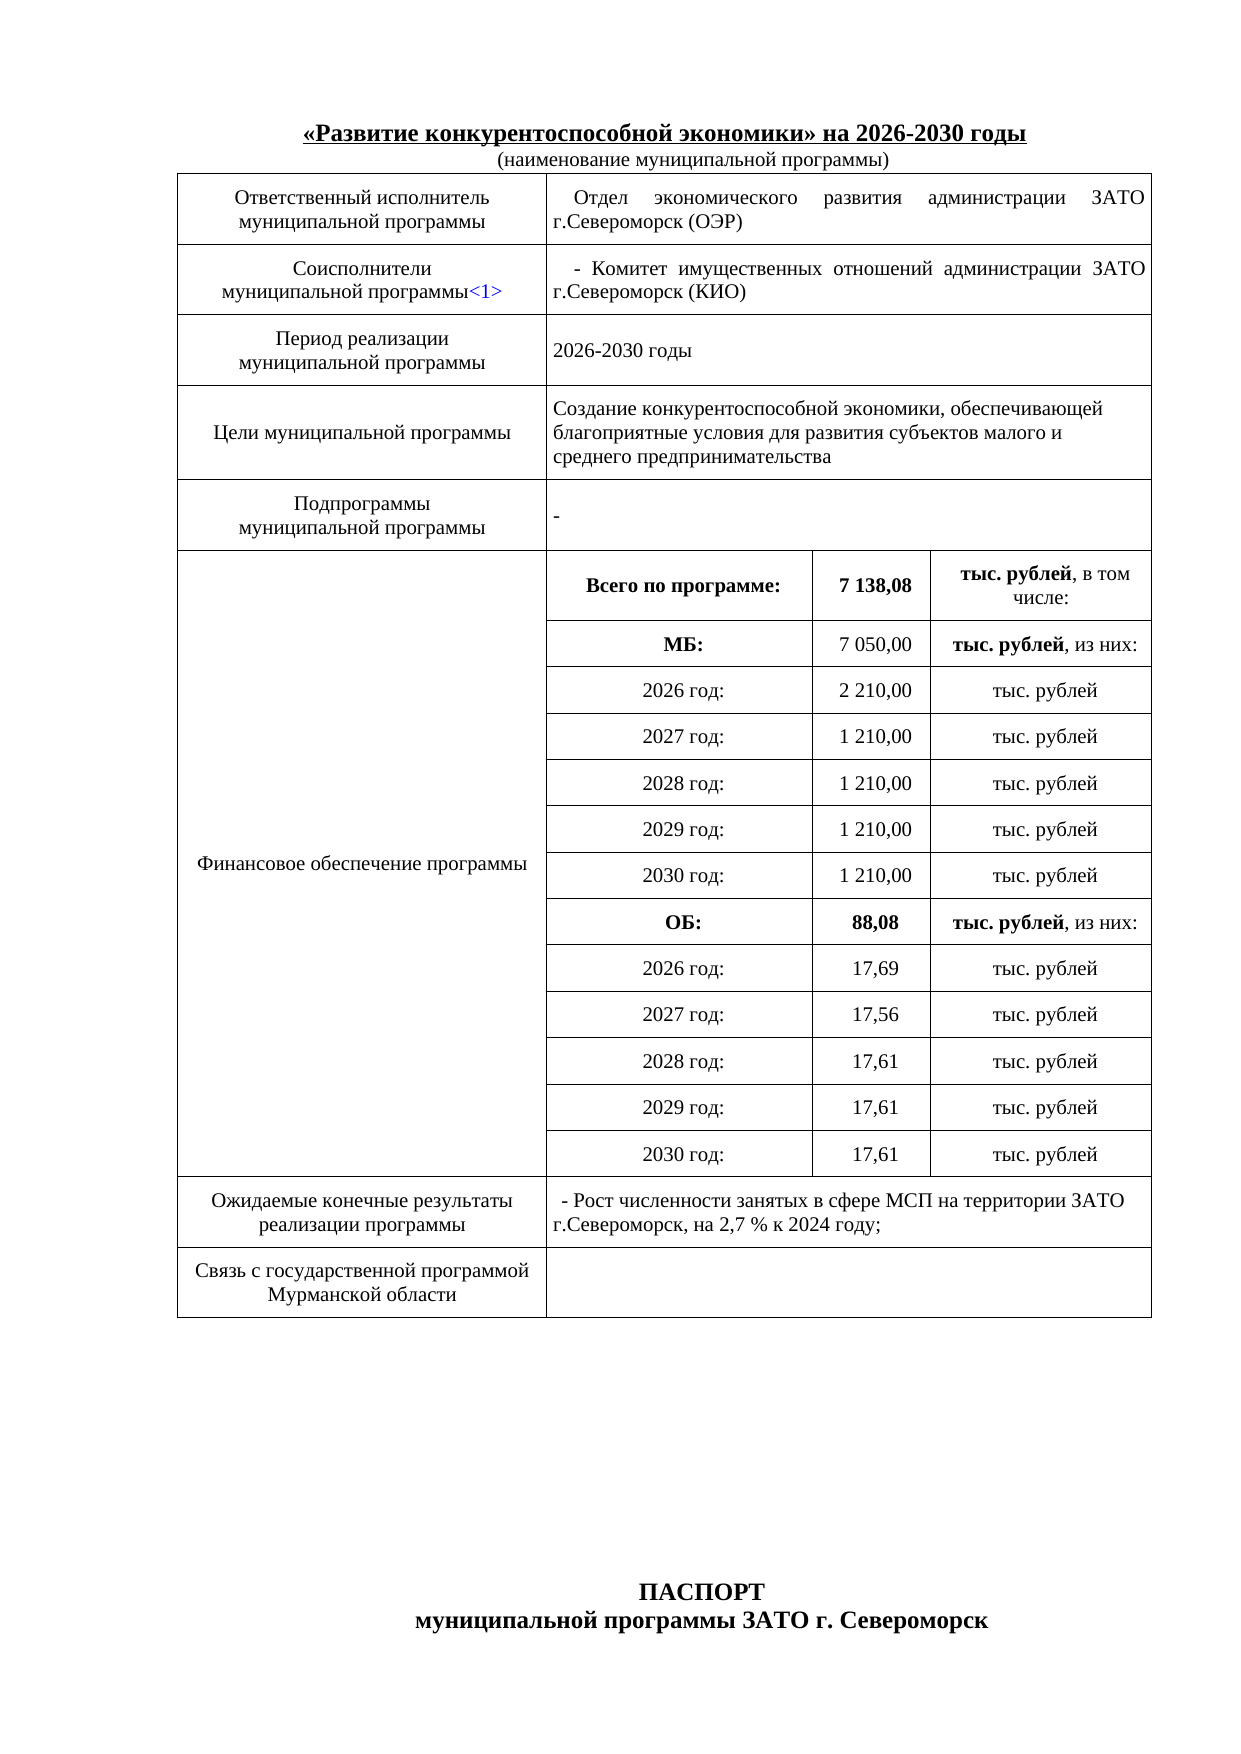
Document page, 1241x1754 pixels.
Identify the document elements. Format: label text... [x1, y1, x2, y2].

text муниципальной программы ЗАТО г. Североморск [177, 1606, 1152, 1634]
table_cell тыс. рублей, в том числе: [931, 551, 1151, 620]
table_cell [547, 1248, 1151, 1317]
table_cell 17,56 [813, 992, 930, 1037]
table_cell 17,61 [813, 1085, 930, 1130]
table_cell 17,61 [813, 1131, 930, 1176]
table_cell тыс. рублей [931, 760, 1151, 805]
text (наименование муниципальной программы) [177, 147, 1152, 171]
table_cell 1 210,00 [813, 714, 930, 759]
table_cell 2027 год: [547, 714, 812, 759]
table_cell 17,69 [813, 945, 930, 991]
table_cell тыс. рублей [931, 1038, 1151, 1083]
table_cell 1 210,00 [813, 853, 930, 898]
table_cell 88,08 [813, 899, 930, 944]
table_cell 2027 год: [547, 992, 812, 1037]
table_cell тыс. рублей, из них: [931, 899, 1151, 944]
table_cell 2030 год: [547, 1131, 812, 1176]
text ПАСПОРТ [177, 1577, 1152, 1606]
table_cell тыс. рублей [931, 667, 1151, 713]
table_cell 7 138,08 [813, 551, 930, 620]
table_cell тыс. рублей [931, 806, 1151, 852]
table_cell МБ: [547, 621, 812, 666]
table_cell 2026-2030 годы [547, 315, 1151, 384]
table_cell Всего по программе: [547, 551, 812, 620]
table_cell тыс. рублей [931, 714, 1151, 759]
table_cell Связь с государственной программой Мурманской области [178, 1248, 546, 1317]
table_cell тыс. рублей [931, 945, 1151, 991]
table_cell тыс. рублей, из них: [931, 621, 1151, 666]
table_cell - Комитет имущественных отношений администрации ЗАТО г.Североморск (КИО) [547, 245, 1151, 314]
table_cell Период реализации муниципальной программы [178, 315, 546, 384]
table_cell тыс. рублей [931, 1085, 1151, 1130]
table_cell 2029 год: [547, 1085, 812, 1130]
table_cell Финансовое обеспечение программы [178, 551, 546, 1176]
table_cell - [547, 480, 1151, 549]
table_cell Создание конкурентоспособной экономики, обеспечивающей благоприятные условия для развития субъектов малого и среднего предпринимательства [547, 386, 1151, 479]
table_cell ОБ: [547, 899, 812, 944]
table_cell - Рост численности занятых в сфере МСП на территории ЗАТО г.Североморск, на 2,7 % к 2024 году; [547, 1177, 1151, 1247]
table_cell 2026 год: [547, 945, 812, 991]
table_cell 2 210,00 [813, 667, 930, 713]
table_cell Ожидаемые конечные результаты реализации программы [178, 1177, 546, 1247]
table_cell 17,61 [813, 1038, 930, 1083]
table_cell Соисполнители муниципальной программы<1> [178, 245, 546, 314]
table_header Отдел экономического развития администрации ЗАТО г.Североморск (ОЭР) [547, 174, 1151, 244]
table_cell 1 210,00 [813, 806, 930, 852]
table_cell 2026 год: [547, 667, 812, 713]
table_cell 2030 год: [547, 853, 812, 898]
text «Развитие конкурентоспособной экономики» на 2026-2030 годы [177, 118, 1152, 147]
table_cell тыс. рублей [931, 992, 1151, 1037]
table_cell 2028 год: [547, 760, 812, 805]
table_header Ответственный исполнитель муниципальной программы [178, 174, 546, 244]
table_cell 1 210,00 [813, 760, 930, 805]
table_cell Подпрограммы муниципальной программы [178, 480, 546, 549]
table_cell 2029 год: [547, 806, 812, 852]
table_cell 7 050,00 [813, 621, 930, 666]
table_cell тыс. рублей [931, 853, 1151, 898]
table_cell тыс. рублей [931, 1131, 1151, 1176]
table_cell 2028 год: [547, 1038, 812, 1083]
table_cell Цели муниципальной программы [178, 386, 546, 479]
